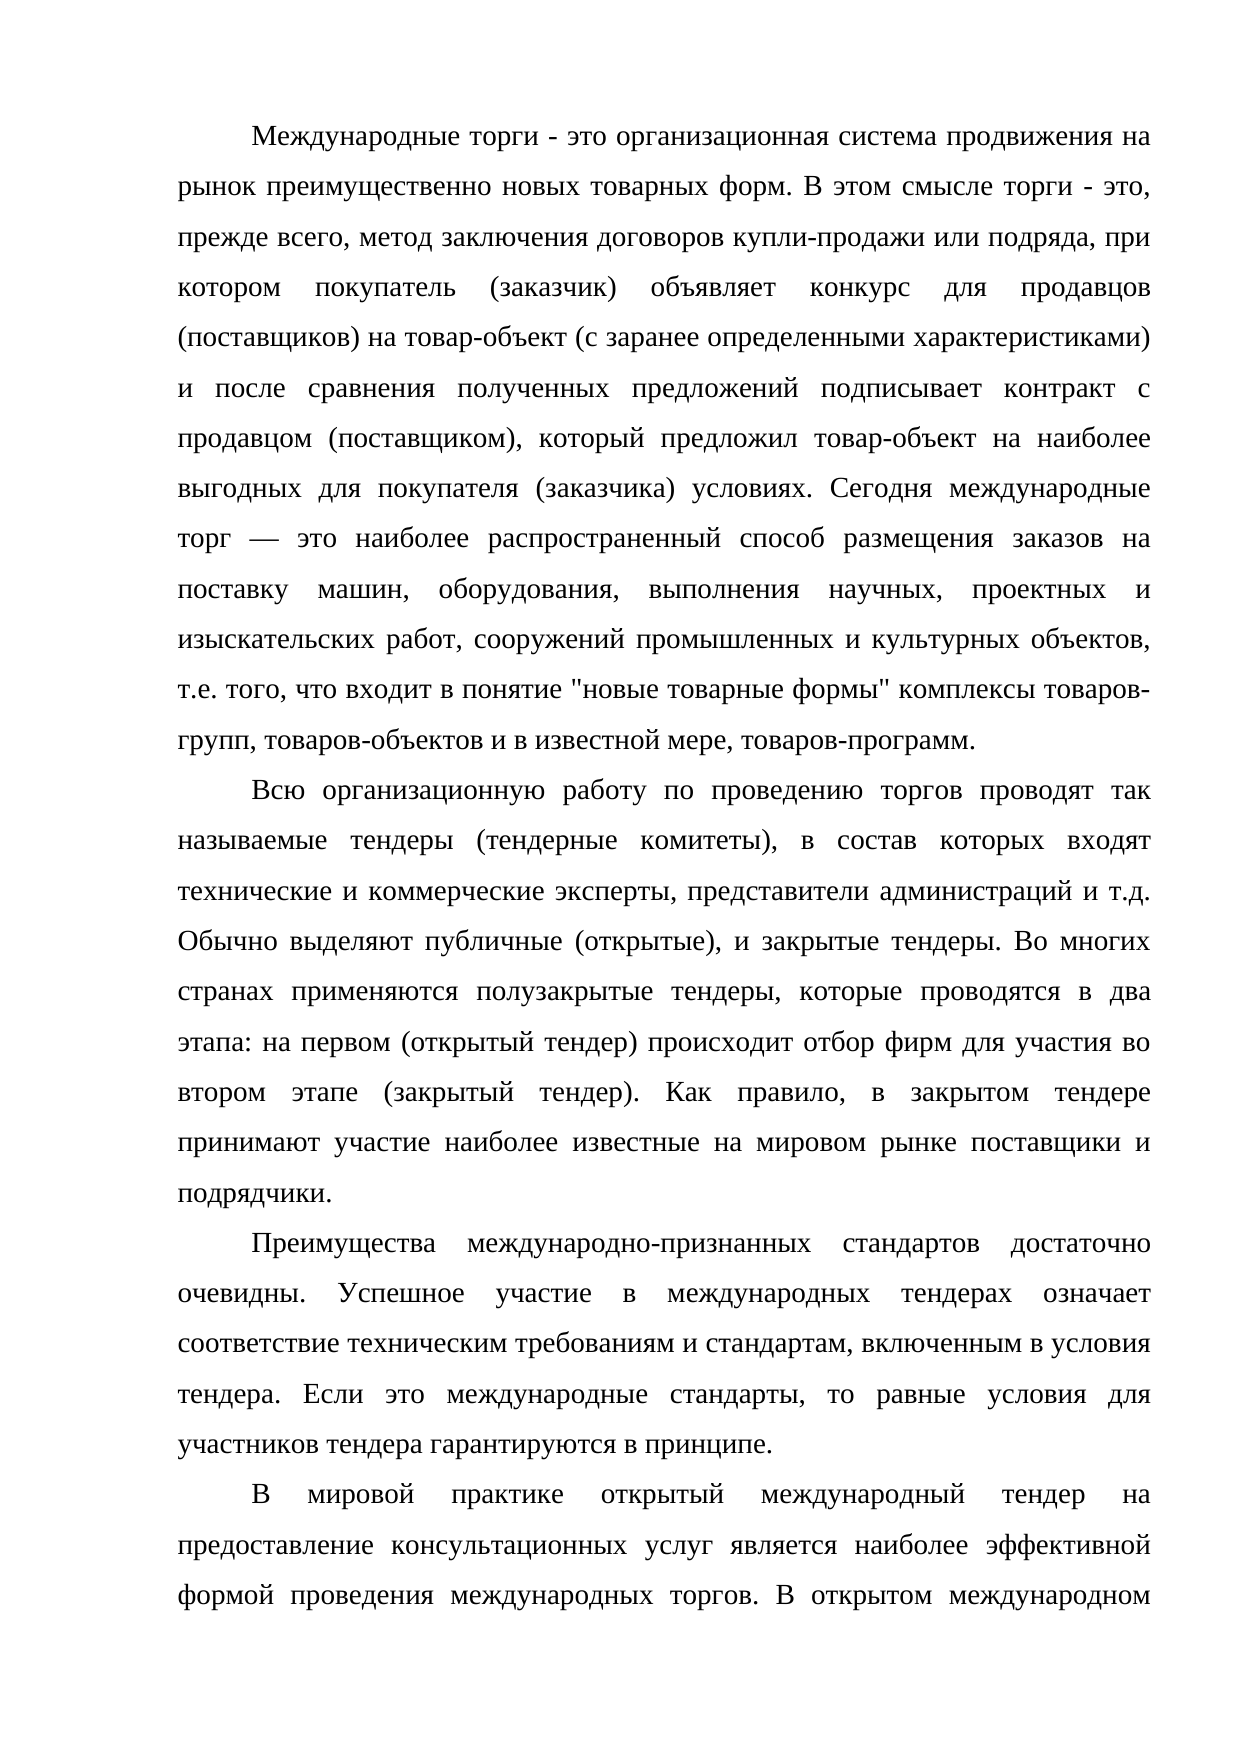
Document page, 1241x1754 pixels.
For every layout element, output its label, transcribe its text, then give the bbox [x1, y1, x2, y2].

text Преимущества международно-признанных стандартов достаточно очевидны. Успешное участие в международных тендерах означает соответствие техническим требованиям и стандартам, включенным в условия тендера. Если это международные стандарты, то равные условия для участников тендера гарантируются в принципе. [177, 1225, 1152, 1460]
text Международные торги - это организационная система продвижения на рынок преимущественно новых товарных форм. В этом смысле торги - это, прежде всего, метод заключения договоров купли-продажи или подряда, при котором покупатель (заказчик) объявляет конкурс для продавцов (поставщиков) на товар-объект (с заранее определенными характеристиками) и после сравнения полученных предложений подписывает контракт с продавцом (поставщиком), который предложил товар-объект на наиболее выгодных для покупателя (заказчика) условиях. Сегодня международные торг — это наиболее распространенный способ размещения заказов на поставку машин, оборудования, выполнения научных, проектных и изыскательских работ, сооружений промышленных и культурных объектов, т.е. того, что входит в понятие "новые товарные формы" комплексы товаров-групп, товаров-объектов и в известной мере, товаров-программ. [177, 118, 1152, 755]
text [177, 1477, 1152, 1611]
text Всю организационную работу по проведению торгов проводят так называемые тендеры (тендерные комитеты), в состав которых входят технические и коммерческие эксперты, представители администраций и т.д. Обычно выделяют публичные (открытые), и закрытые тендеры. Во многих странах применяются полузакрытые тендеры, которые проводятся в два этапа: на первом (открытый тендер) происходит отбор фирм для участия во втором этапе (закрытый тендер). Как правило, в закрытом тендере принимают участие наиболее известные на мировом рынке поставщики и подрядчики. [177, 772, 1152, 1208]
